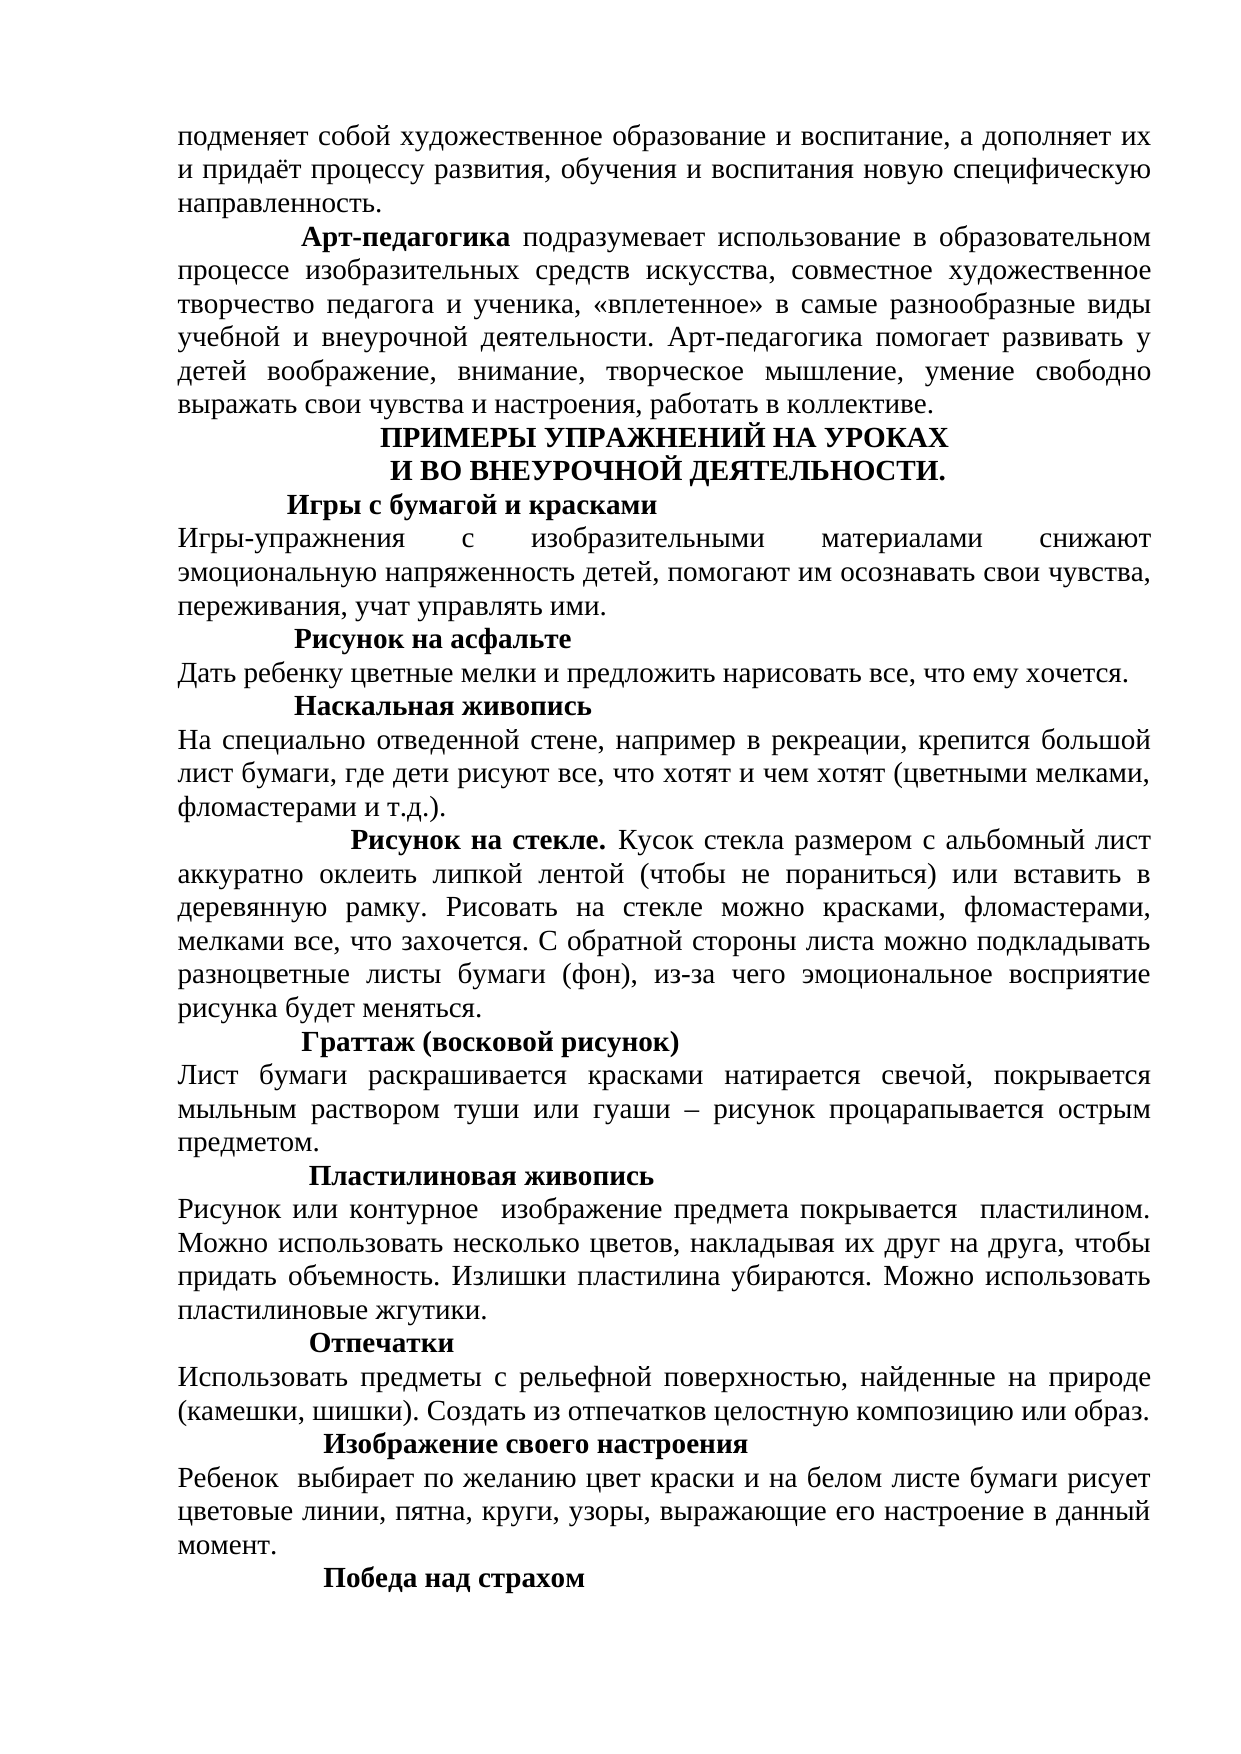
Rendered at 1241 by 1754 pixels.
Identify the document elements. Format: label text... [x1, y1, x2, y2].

text Наскальная живопись [177, 688, 1152, 722]
text Отпечатки [177, 1326, 1152, 1359]
text И ВО ВНЕУРОЧНОЙ ДЕЯТЕЛЬНОСТИ. [177, 453, 1152, 487]
text Игры с бумагой и красками [177, 487, 1152, 521]
text Пластилиновая живопись [177, 1158, 1152, 1191]
text Лист бумаги раскрашивается красками натирается свечой, покрывается мыльным раствором туши или гуаши – рисунок процарапывается острым предметом. [177, 1057, 1152, 1158]
text Использовать предметы с рельефной поверхностью, найденные на природе (камешки, шишки). Создать из отпечатков целостную композицию или образ. [177, 1359, 1152, 1426]
text Ребенок выбирает по желанию цвет краски и на белом листе бумаги рисует цветовые линии, пятна, круги, узоры, выражающие его настроение в данный момент. [177, 1460, 1152, 1560]
text Граттаж (восковой рисунок) [177, 1024, 1152, 1057]
text Арт-педагогика подразумевает использование в образовательном процессе изобразительных средств искусства, совместное художественное творчество педагога и ученика, «вплетенное» в самые разнообразные виды учебной и внеурочной деятельности. Арт-педагогика помогает развивать у детей воображение, внимание, творческое мышление, умение свободно выражать свои чувства и настроения, работать в коллективе. [177, 219, 1152, 420]
text ПРИМЕРЫ УПРАЖНЕНИЙ НА УРОКАХ [177, 420, 1152, 453]
text Рисунок на стекле. Кусок стекла размером с альбомный лист аккуратно оклеить липкой лентой (чтобы не пораниться) или вставить в деревянную рамку. Рисовать на стекле можно красками, фломастерами, мелками все, что захочется. С обратной стороны листа можно подкладывать разноцветные листы бумаги (фон), из-за чего эмоциональное восприятие рисунка будет меняться. [177, 822, 1152, 1024]
text На специально отведенной стене, например в рекреации, крепится большой лист бумаги, где дети рисуют все, что хотят и чем хотят (цветными мелками, фломастерами и т.д.). [177, 722, 1152, 822]
text Игры-упражнения с изобразительными материалами снижают эмоциональную напряженность детей, помогают им осознавать свои чувства, переживания, учат управлять ими. [177, 521, 1152, 621]
text Победа над страхом [177, 1560, 1152, 1594]
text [177, 118, 1152, 219]
text Изображение своего настроения [177, 1426, 1152, 1460]
text Рисунок или контурное изображение предмета покрывается пластилином. Можно использовать несколько цветов, накладывая их друг на друга, чтобы придать объемность. Излишки пластилина убираются. Можно использовать пластилиновые жгутики. [177, 1191, 1152, 1326]
text Рисунок на асфальте [177, 621, 1152, 655]
text Дать ребенку цветные мелки и предложить нарисовать все, что ему хочется. [177, 655, 1152, 688]
